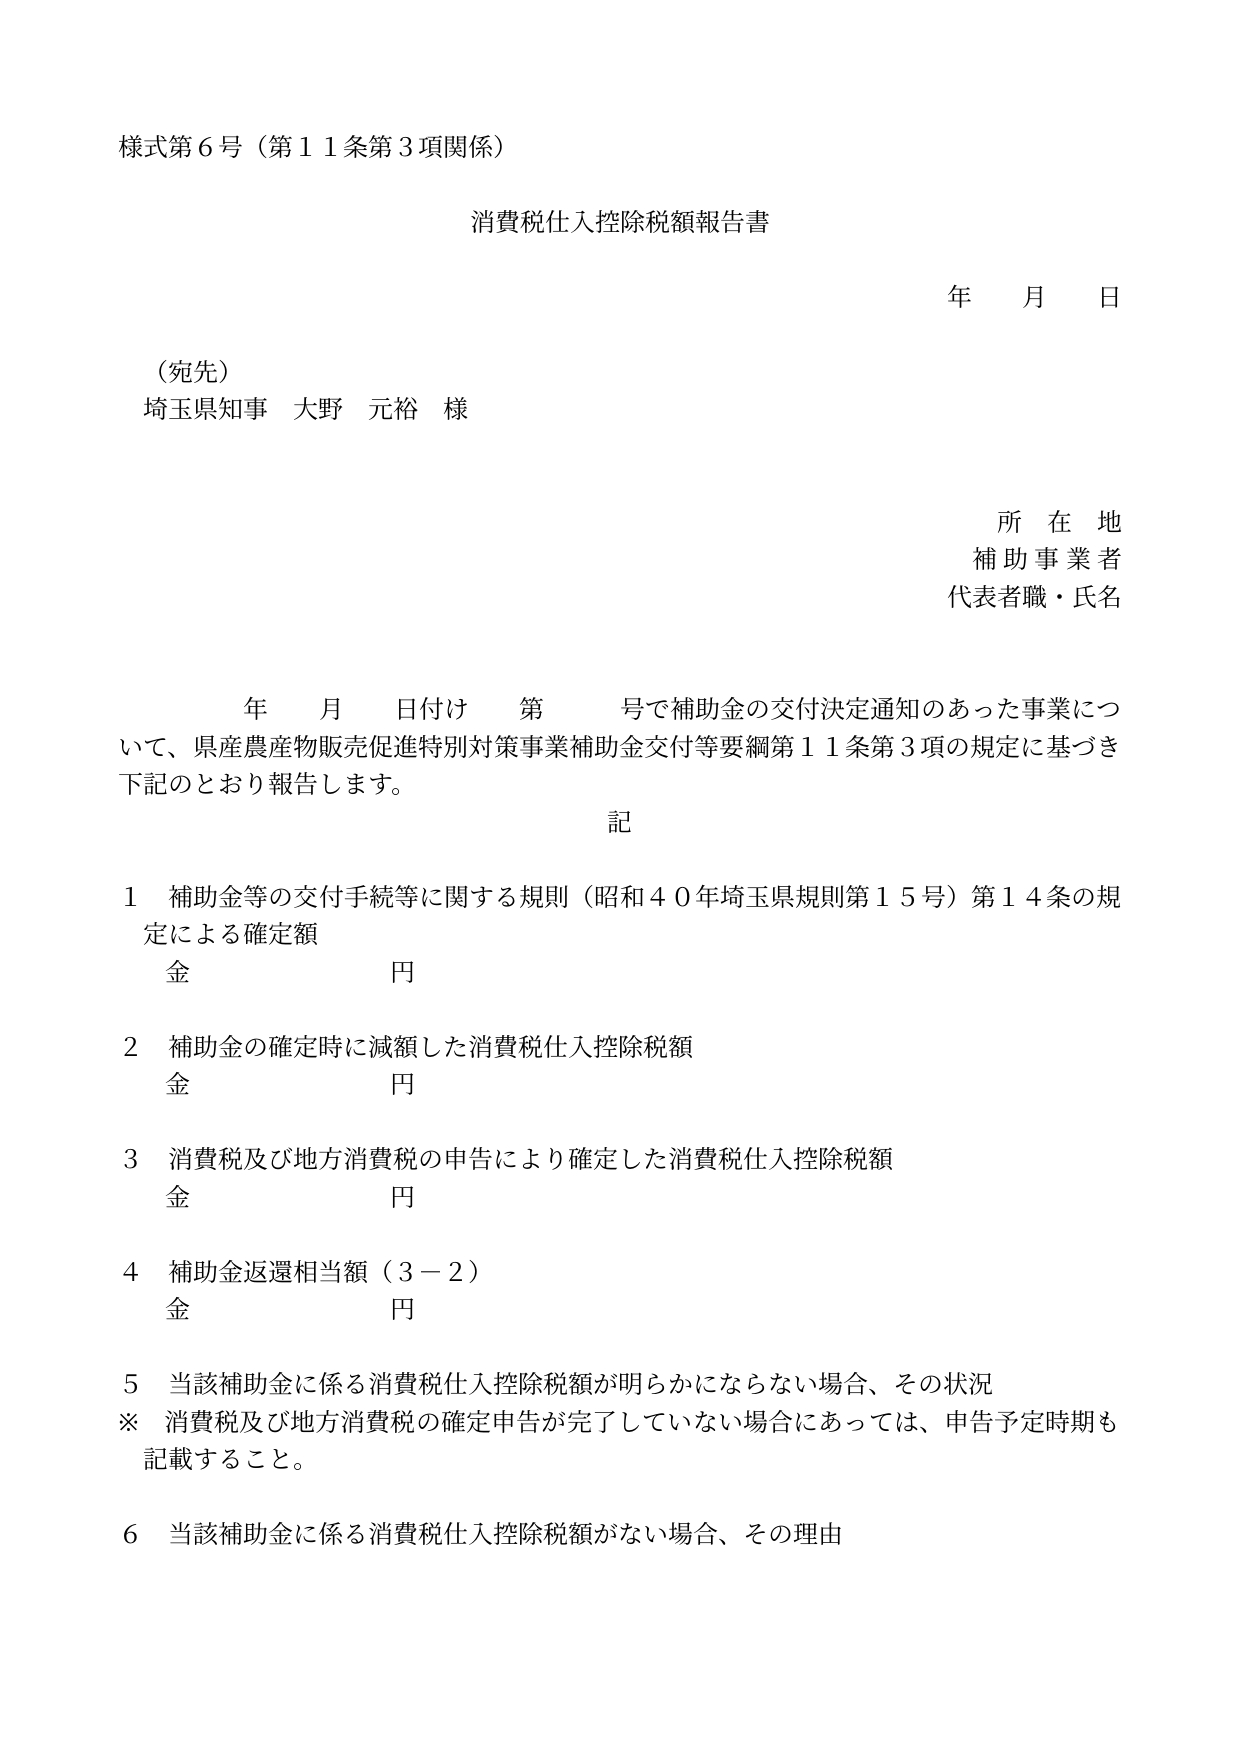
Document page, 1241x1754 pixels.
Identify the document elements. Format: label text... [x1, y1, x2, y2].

text 年 月 日付け 第 号で補助金の交付決定通知のあった事業について、県産農産物販売促進特別対策事業補助金交付等要綱第１１条第３項の規定に基づき、下記のとおり報告します。 [118, 689, 1122, 802]
text 金 円 [140, 1289, 1122, 1327]
text ６ 当該補助金に係る消費税仕入控除税額がない場合、その理由 [118, 1514, 1122, 1552]
text 消費税仕入控除税額報告書 [118, 202, 1122, 239]
text 記 [118, 802, 1122, 839]
text ３ 消費税及び地方消費税の申告により確定した消費税仕入控除税額 [118, 1139, 1122, 1177]
text 金 円 [140, 1064, 1122, 1102]
text 補助事業者 [118, 539, 1122, 577]
text 代表者職・氏名 [118, 577, 1122, 614]
text （宛先） [118, 352, 1122, 389]
text 所在地 [118, 502, 1122, 539]
text １ 補助金等の交付手続等に関する規則（昭和４０年埼玉県規則第１５号）第１４条の規定による確定額 [118, 877, 1122, 952]
text 金 円 [140, 1177, 1122, 1214]
text 埼玉県知事 大野 元裕 様 [118, 389, 1122, 427]
text 金 円 [140, 952, 1122, 989]
text 様式第６号（第１１条第３項関係） [118, 127, 1122, 164]
text ５ 当該補助金に係る消費税仕入控除税額が明らかにならない場合、その状況 [118, 1364, 1122, 1402]
text 年 月 日 [118, 277, 1122, 314]
text ※ 消費税及び地方消費税の確定申告が完了していない場合にあっては、申告予定時期も記載すること。 [118, 1402, 1122, 1477]
text ２ 補助金の確定時に減額した消費税仕入控除税額 [118, 1027, 1122, 1064]
text ４ 補助金返還相当額（３－２） [118, 1252, 1122, 1289]
